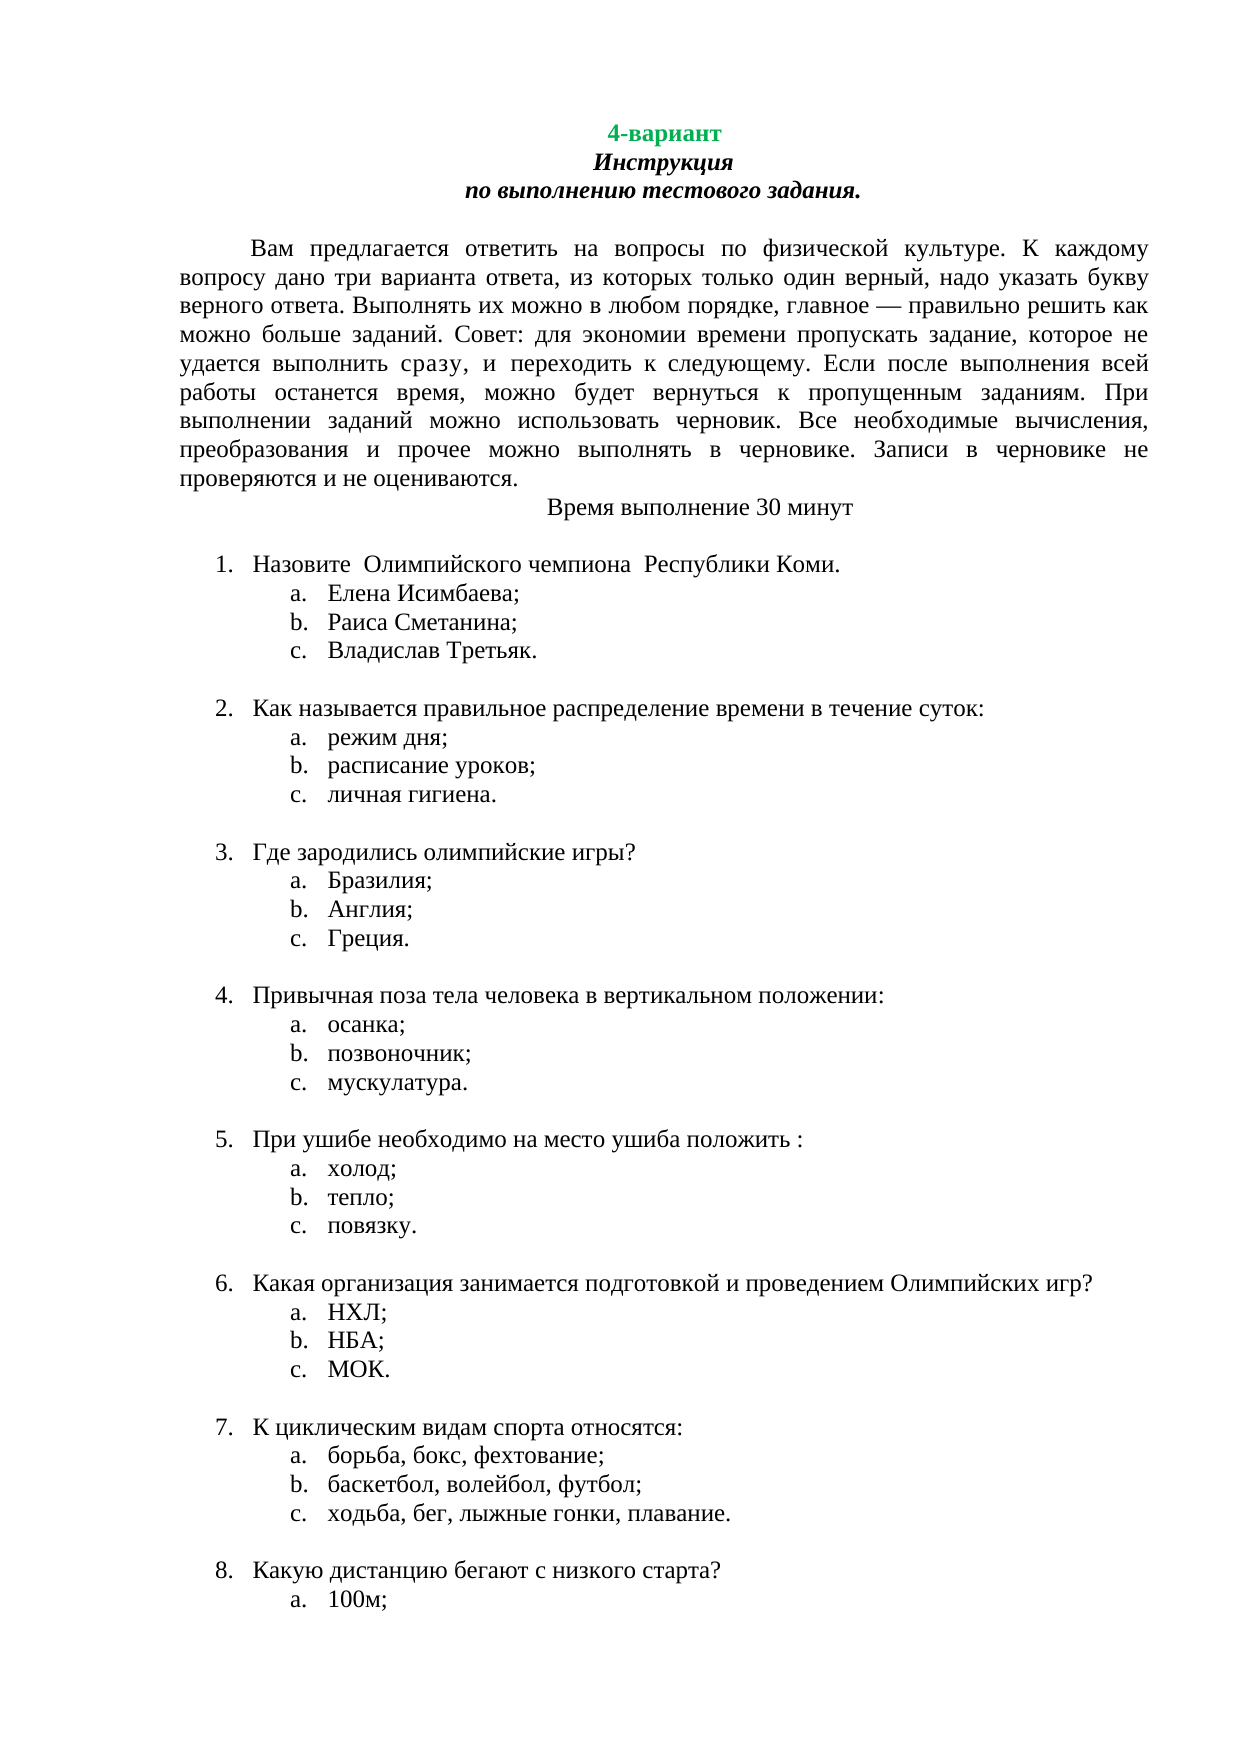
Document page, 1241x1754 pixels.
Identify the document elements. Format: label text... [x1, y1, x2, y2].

list борьба, бокс, фехтование; [290, 1441, 1152, 1469]
list МОК. [290, 1354, 1152, 1383]
list расписание уроков; [290, 751, 1152, 779]
list Какая организация занимается подготовкой и проведением Олимпийских игр? [215, 1268, 1152, 1297]
text Инструкция [177, 147, 1152, 176]
list мускулатура. [290, 1067, 1152, 1096]
list позвоночник; [290, 1038, 1152, 1067]
list Елена Исимбаева; [290, 578, 1152, 607]
list Бразилия; [290, 866, 1152, 894]
list режим дня; [290, 722, 1152, 751]
text Вам предлагается ответить на вопросы по физической культуре. К каждому вопросу дано три варианта ответа, из которых только один верный, надо указать букву верного ответа. Выполнять их можно в любом порядке, главное — правильно решить как можно больше заданий. Совет: для экономии времени пропускать задание, которое не удается выполнить сразу, и переходить к следующему. Если после выполнения всей работы останется время, можно будет вернуться к пропущенным заданиям. При выполнении заданий можно использовать черновик. Все необходимые вычисления, преобразования и прочее можно выполнять в черновике. Записи в черновике не проверяются и не оцениваются. [179, 233, 1149, 492]
list тепло; [290, 1182, 1152, 1211]
list НБА; [290, 1326, 1152, 1354]
list Какую дистанцию бегают с низкого старта? [215, 1556, 1152, 1584]
list осанка; [290, 1009, 1152, 1038]
list 100м; [290, 1584, 1152, 1613]
list Раиса Сметанина; [290, 607, 1152, 636]
list ходьба, бег, лыжные гонки, плавание. [290, 1498, 1152, 1527]
list Как называется правильное распределение времени в течение суток: [215, 693, 1152, 722]
text 4-вариант [177, 118, 1152, 147]
list баскетбол, волейбол, футбол; [290, 1469, 1152, 1498]
list Владислав Третьяк. [290, 636, 1152, 664]
list личная гигиена. [290, 779, 1152, 808]
list повязку. [290, 1211, 1152, 1239]
list Англия; [290, 894, 1152, 923]
list холод; [290, 1153, 1152, 1182]
text по выполнению тестового задания. [177, 176, 1152, 204]
list Греция. [290, 923, 1152, 952]
list Привычная поза тела человека в вертикальном положении: [215, 981, 1152, 1009]
list При ушибе необходимо на место ушиба положить : [215, 1124, 1152, 1153]
list НХЛ; [290, 1297, 1152, 1326]
list Назовите Олимпийского чемпиона Республики Коми. [215, 549, 1152, 578]
list Где зародились олимпийские игры? [215, 837, 1152, 866]
list К циклическим видам спорта относятся: [215, 1412, 1152, 1441]
text Время выполнение 30 минут [179, 492, 1149, 521]
